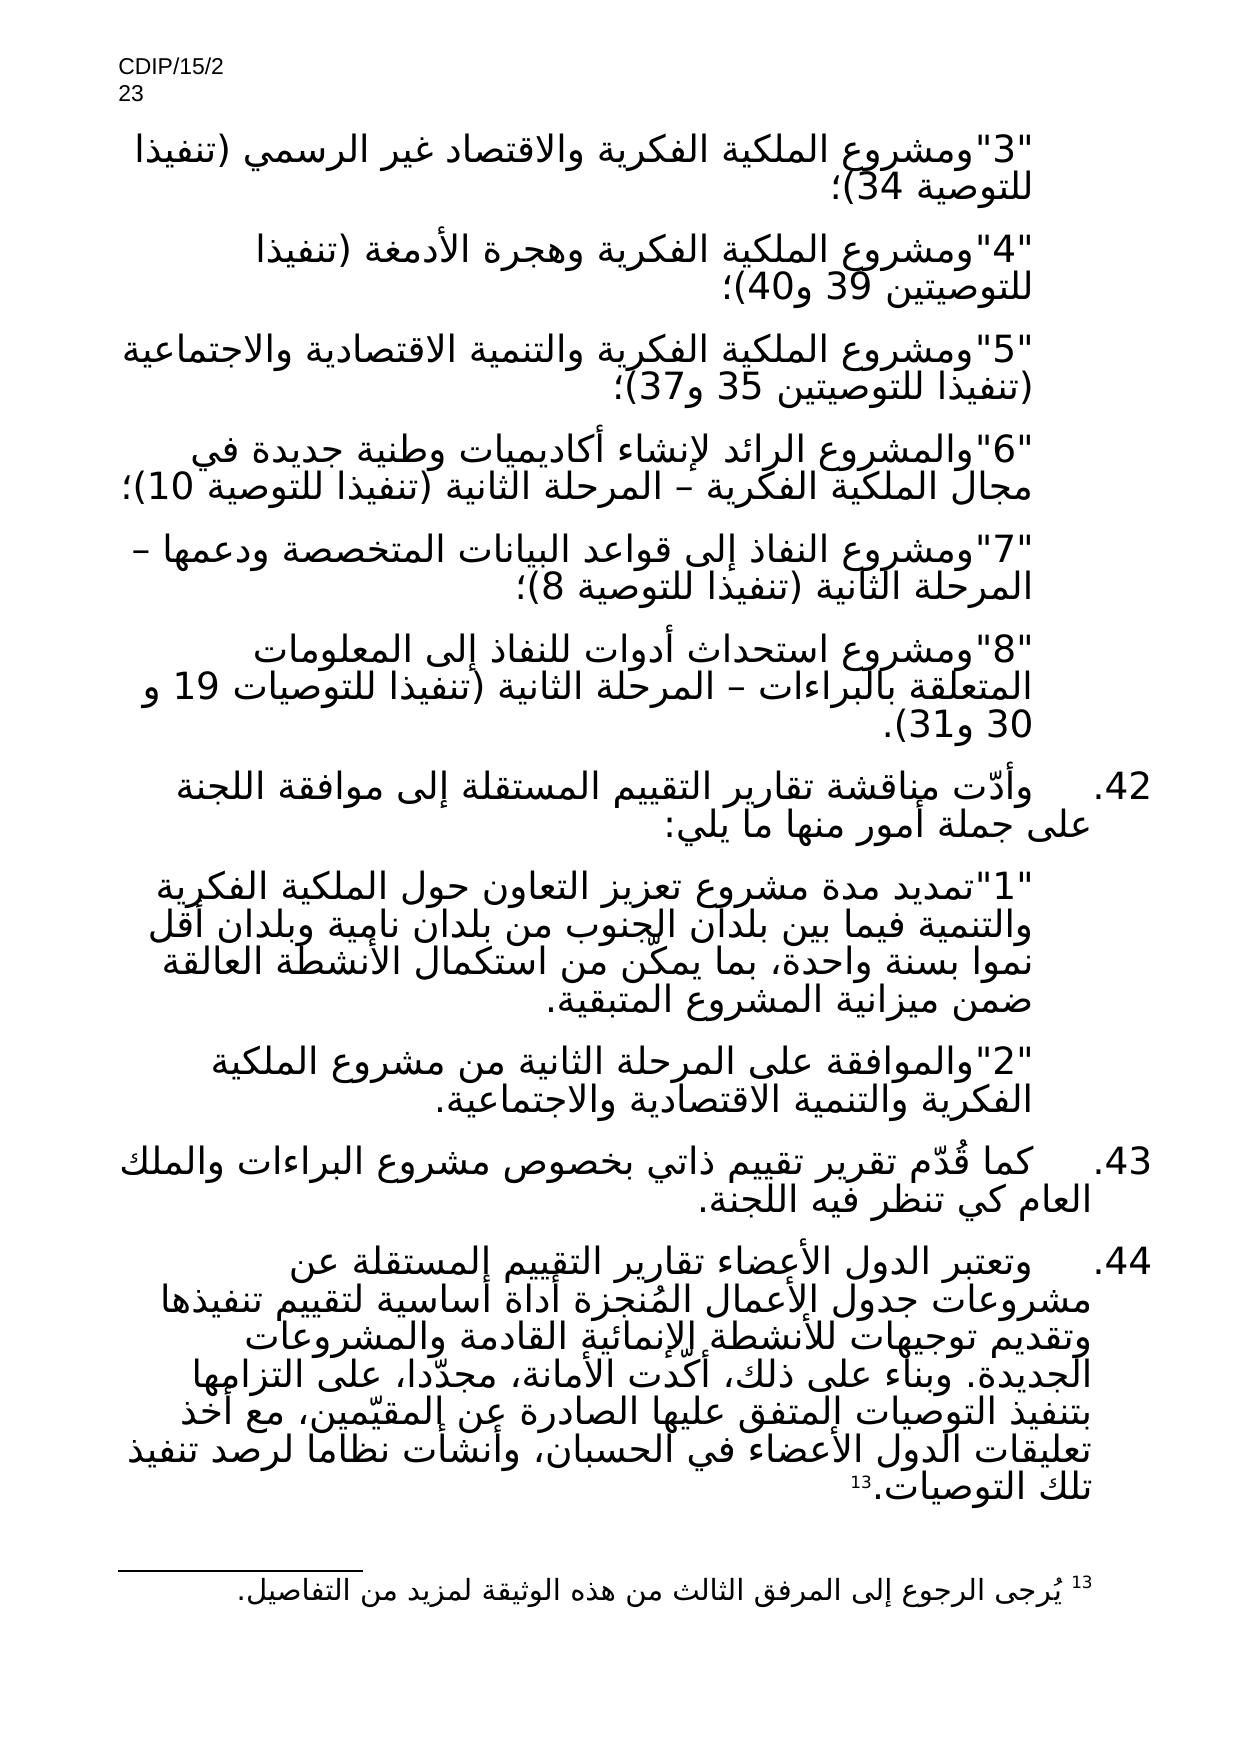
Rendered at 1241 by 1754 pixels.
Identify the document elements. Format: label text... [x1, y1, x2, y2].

list "7" ومشروع النفاذ إلى قواعد البيانات المتخصصة ودعمها – المرحلة الثانية (تنفيذا للتوصية 8)؛ [118, 532, 1033, 607]
list "1" تمديد مدة مشروع تعزيز التعاون حول الملكية الفكرية والتنمية فيما بين بلدان الجنوب من بلدان نامية وبلدان أقل نموا بسنة واحدة، بما يمكّن من استكمال الأنشطة العالقة ضمن ميزانية المشروع المتبقية. [118, 870, 1033, 1020]
list "6" والمشروع الرائد لإنشاء أكاديميات وطنية جديدة في مجال الملكية الفكرية – المرحلة الثانية (تنفيذا للتوصية 10)؛ [118, 432, 1033, 507]
list "2" والموافقة على المرحلة الثانية من مشروع الملكية الفكرية والتنمية الاقتصادية والاجتماعية. [118, 1045, 1033, 1120]
list "5" ومشروع الملكية الفكرية والتنمية الاقتصادية والاجتماعية (تنفيذا للتوصيتين 35 و37)؛ [118, 332, 1033, 407]
list "8" ومشروع استحداث أدوات للنفاذ إلى المعلومات المتعلقة بالبراءات – المرحلة الثانية (تنفيذا للتوصيات 19 و30 و31). [118, 632, 1033, 745]
list "3" ومشروع الملكية الفكرية والاقتصاد غير الرسمي (تنفيذا للتوصية 34)؛ [118, 132, 1033, 207]
text كما قُدّم تقرير تقييم ذاتي بخصوص مشروع البراءات والملك العام كي تنظر فيه اللجنة. [118, 1145, 1092, 1220]
list "4" ومشروع الملكية الفكرية وهجرة الأدمغة (تنفيذا للتوصيتين 39 و40)؛ [118, 232, 1033, 307]
text وتعتبر الدول الأعضاء تقارير التقييم المستقلة عن مشروعات جدول الأعمال المُنجزة أداة أساسية لتقييم تنفيذها وتقديم توجيهات للأنشطة الإنمائية القادمة والمشروعات الجديدة. وبناء على ذلك، أكّدت الأمانة، مجدّدا، على التزامها بتنفيذ التوصيات المتفق عليها الصادرة عن المقيّمين، مع أخذ تعليقات الدول الأعضاء في الحسبان، وأنشأت نظاما لرصد تنفيذ تلك التوصيات. [118, 1245, 1092, 1507]
text وأدّت مناقشة تقارير التقييم المستقلة إلى موافقة اللجنة على جملة أمور منها ما يلي: [118, 770, 1092, 845]
